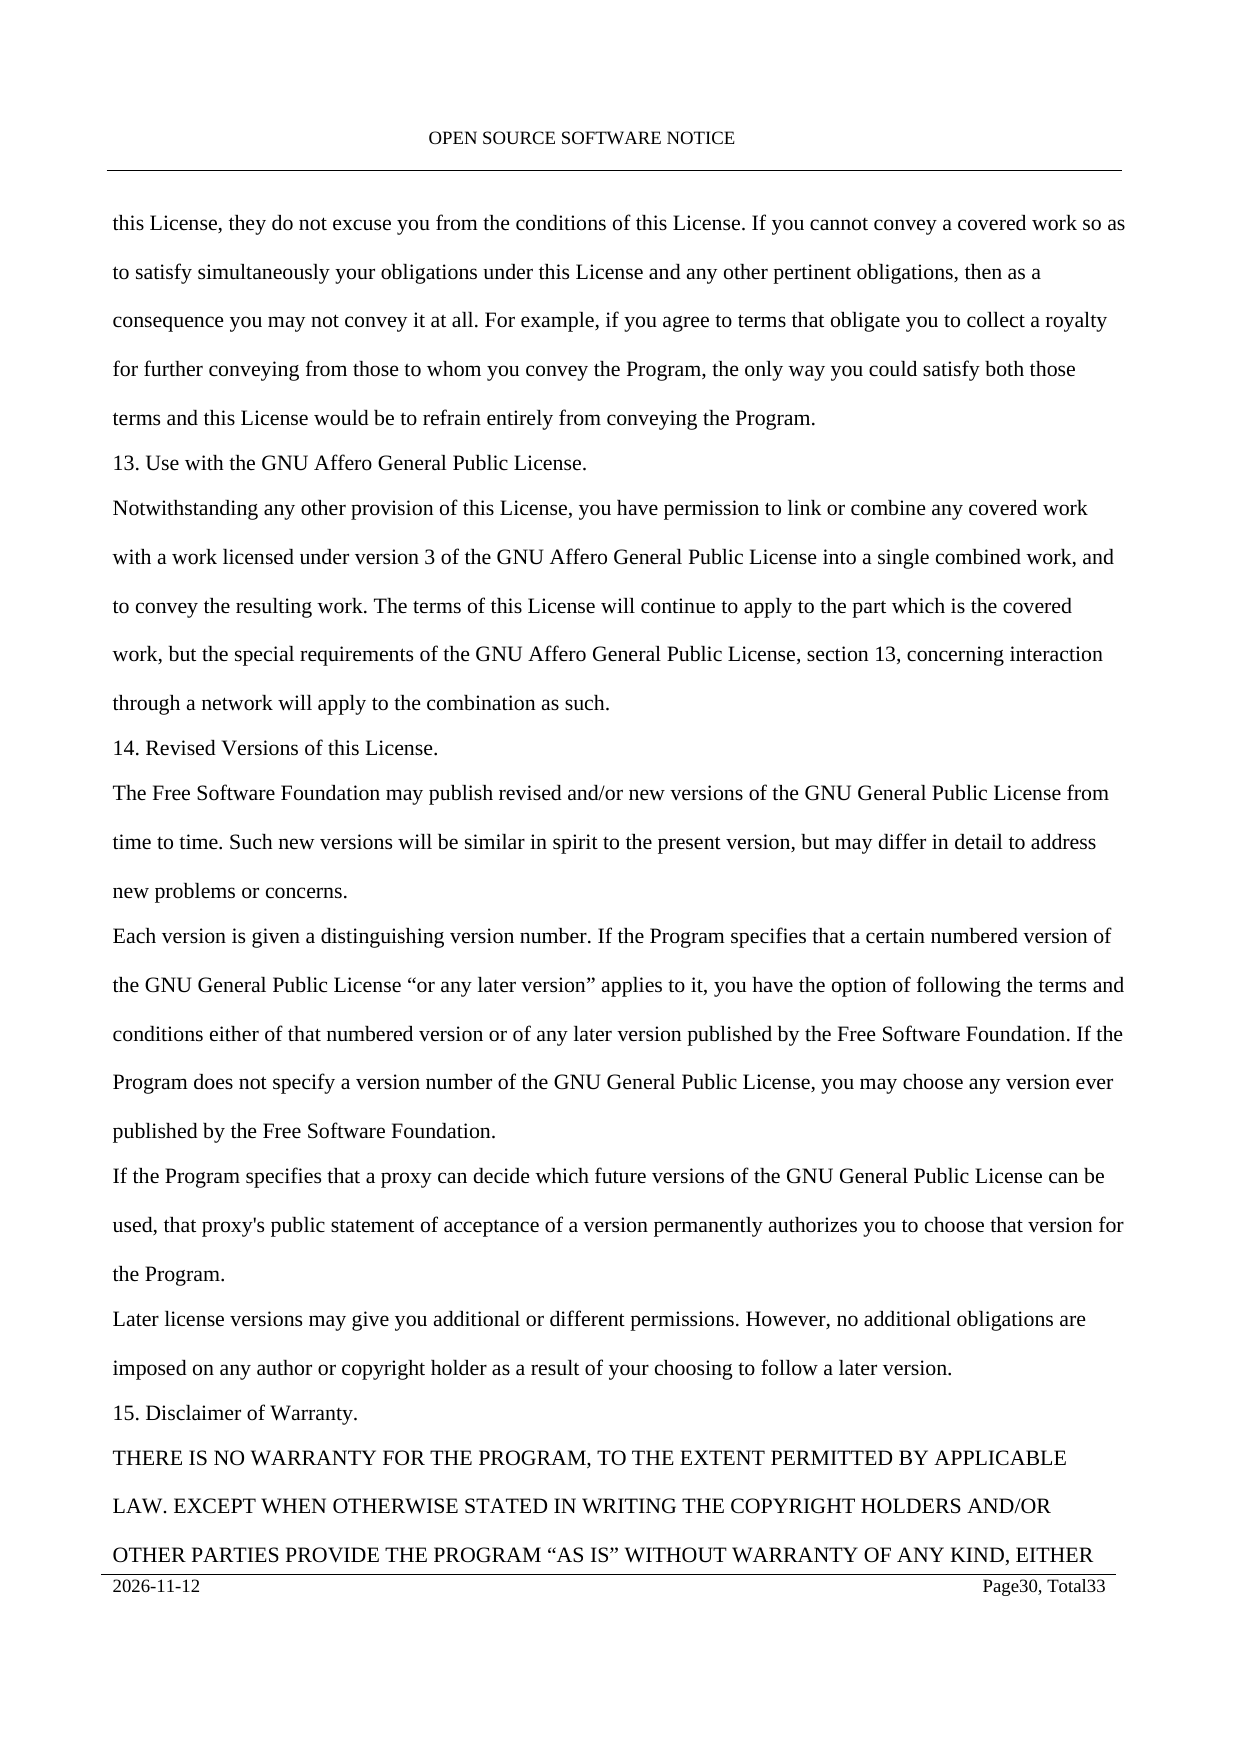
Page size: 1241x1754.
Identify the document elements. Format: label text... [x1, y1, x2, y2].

text Each version is given a distinguishing version number. If the Program specifies that a certain numbered version of the GNU General Public License “or any later version” applies to it, you have the option of following the terms and conditions either of that numbered version or of any later version published by the Free Software Foundation. If the Program does not specify a version number of the GNU General Public License, you may choose any version ever published by the Free Software Foundation. [112, 919, 1128, 1147]
text 14. Revised Versions of this License. [112, 732, 1128, 764]
text Notwithstanding any other provision of this License, you have permission to link or combine any covered work with a work licensed under version 3 of the GNU Affero General Public License into a single combined work, and to convey the resulting work. The terms of this License will continue to apply to the part which is the covered work, but the special requirements of the GNU Affero General Public License, section 13, concerning interaction through a network will apply to the combination as such. [112, 492, 1128, 719]
text 13. Use with the GNU Affero General Public License. [112, 446, 1128, 479]
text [112, 1441, 1128, 1571]
text Later license versions may give you additional or different permissions. However, no additional obligations are imposed on any author or copyright holder as a result of your choosing to follow a later version. [112, 1302, 1128, 1383]
text 15. Disclaimer of Warranty. [112, 1396, 1128, 1428]
text If the Program specifies that a proxy can decide which future versions of the GNU General Public License can be used, that proxy's public statement of acceptance of a version permanently authorizes you to choose that version for the Program. [112, 1159, 1128, 1289]
text The Free Software Foundation may publish revised and/or new versions of the GNU General Public License from time to time. Such new versions will be similar in spirit to the present version, but may differ in detail to address new problems or concerns. [112, 777, 1128, 907]
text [112, 206, 1128, 434]
